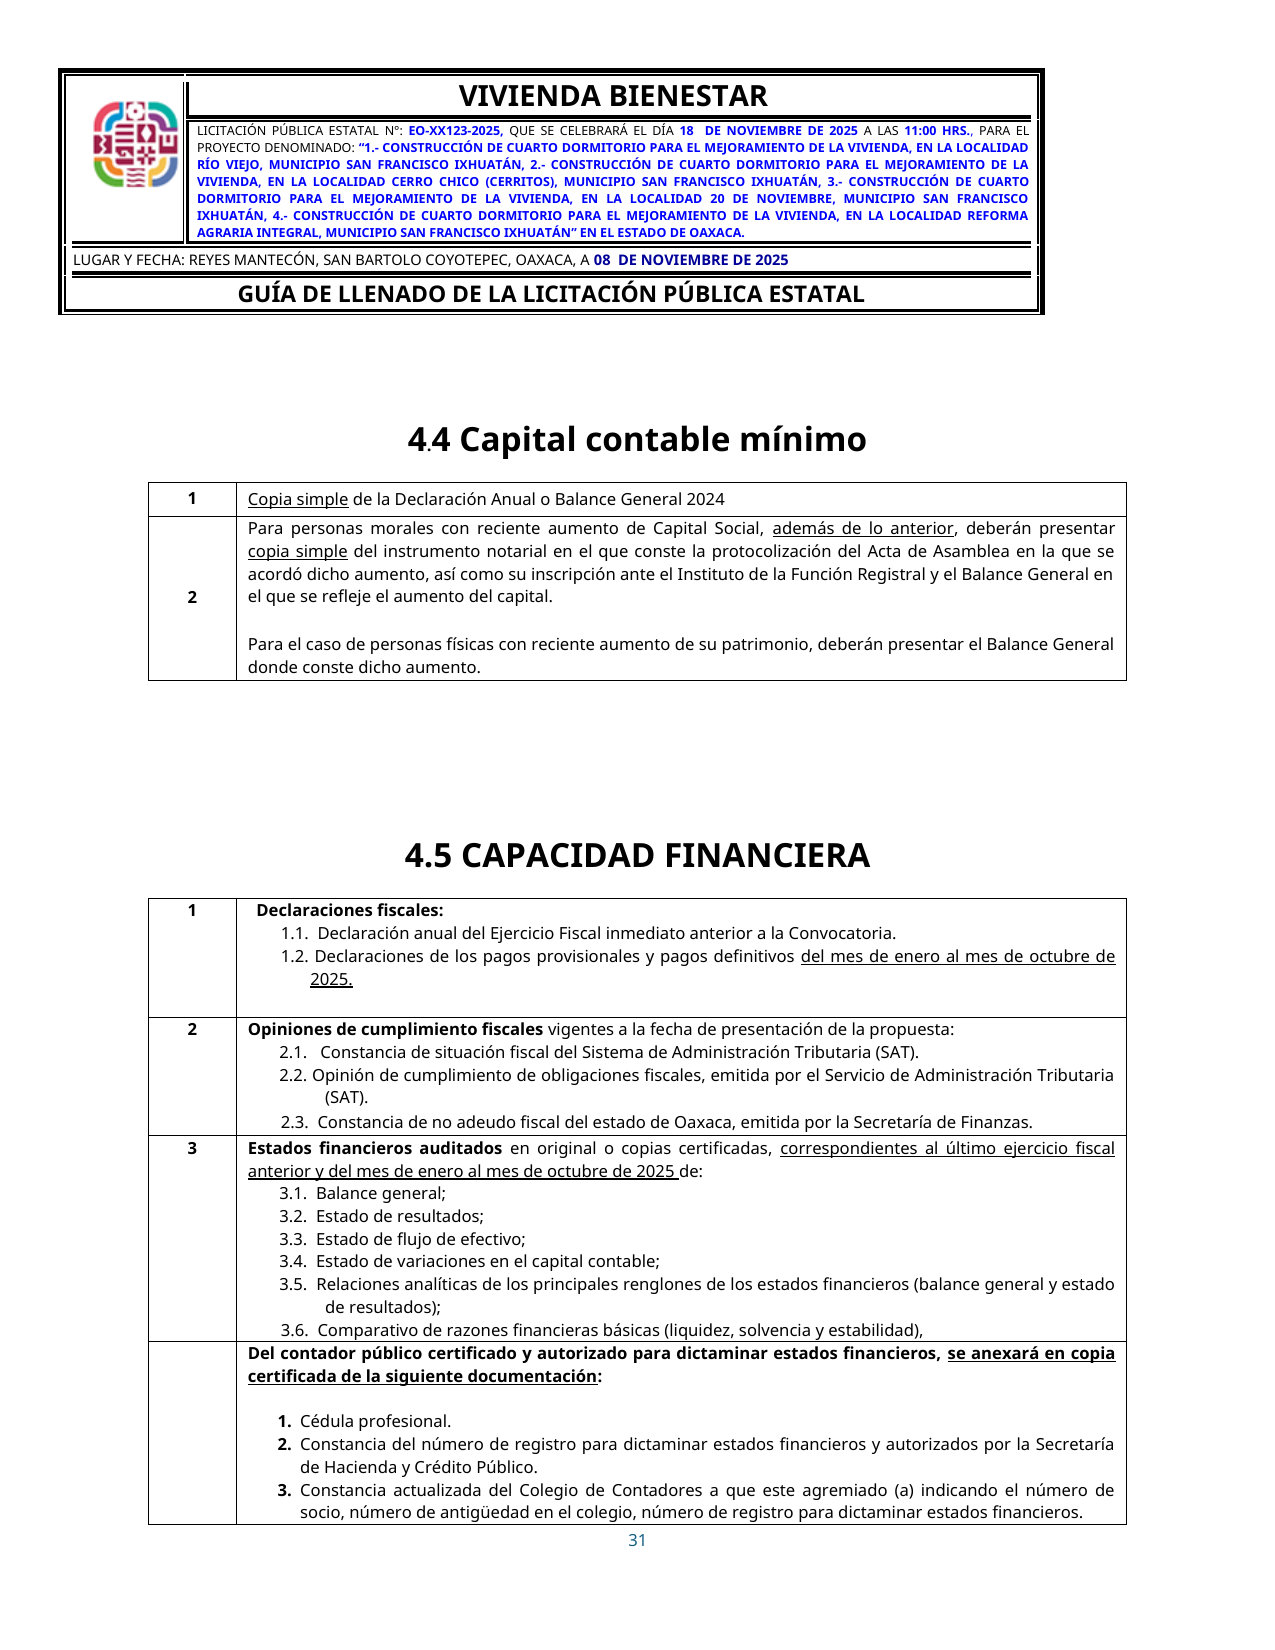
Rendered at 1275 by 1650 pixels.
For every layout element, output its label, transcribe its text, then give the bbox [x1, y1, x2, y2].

table_cell Para personas morales con reciente aumento de Capital Social, además de lo anterior, deberán presentar copia simple del instrumento notarial en el que conste la protocolización del Acta de Asamblea en la que se acordó dicho aumento, así como su inscripción ante el Instituto de la Función Registral y el Balance General en el que se refleje el aumento del capital. Para el caso de personas físicas con reciente aumento de su patrimonio, deberán presentar el Balance General donde conste dicho aumento. [237, 517, 1126, 680]
table_cell Estados financieros auditados en original o copias certificadas, correspondientes al último ejercicio fiscal anterior y del mes de enero al mes de octubre de 2025 de: 3.1. Balance general; 3.2. Estado de resultados; 3.3. Estado de flujo de efectivo; 3.4. Estado de variaciones en el capital contable; 3.5. Relaciones analíticas de los principales renglones de los estados financieros (balance general y estado de resultados); 3.6. Comparativo de razones financieras básicas (liquidez, solvencia y estabilidad), [237, 1136, 1126, 1341]
table_header Declaraciones fiscales: 1.1. Declaración anual del Ejercicio Fiscal inmediato anterior a la Convocatoria. 1.2. Declaraciones de los pagos provisionales y pagos definitivos del mes de enero al mes de octubre de 2025. [237, 899, 1126, 1017]
table_header Copia simple de la Declaración Anual o Balance General 2024 [237, 483, 1126, 516]
text 4.5 CAPACIDAD FINANCIERA [148, 832, 1127, 878]
picture [82, 93, 183, 193]
table_cell [149, 1342, 236, 1523]
picture [184, 93, 189, 193]
table_cell Opiniones de cumplimiento fiscales vigentes a la fecha de presentación de la propuesta: 2.1. Constancia de situación fiscal del Sistema de Administración Tributaria (SAT). 2.2. Opinión de cumplimiento de obligaciones fiscales, emitida por el Servicio de Administración Tributaria (SAT). 2.3. Constancia de no adeudo fiscal del estado de Oaxaca, emitida por la Secretaría de Finanzas. [237, 1018, 1126, 1135]
table_cell 2 [149, 1018, 236, 1135]
text 4.4 Capital contable mínimo [148, 416, 1127, 461]
table_header 1 [149, 899, 236, 1017]
table_cell 2 [149, 517, 236, 680]
table_cell 3 [149, 1136, 236, 1341]
table_header 1 [149, 483, 236, 516]
